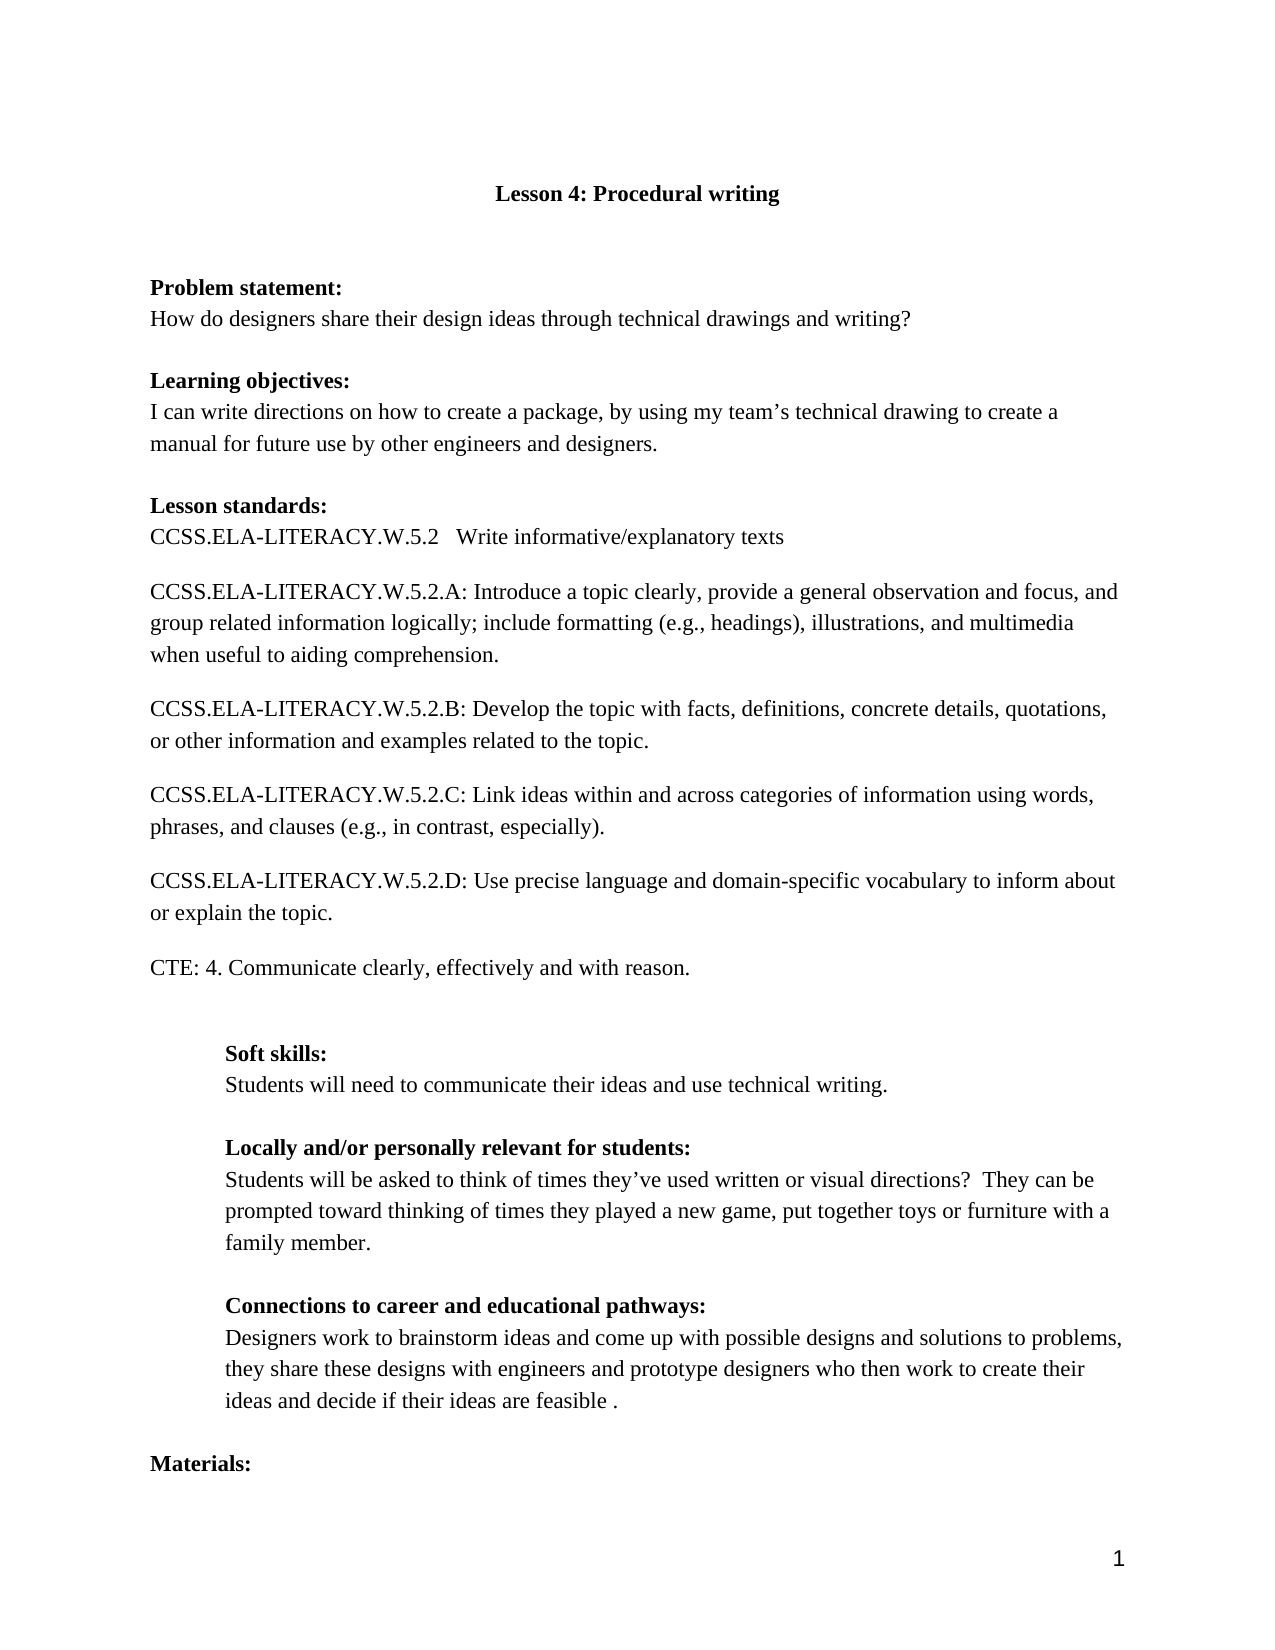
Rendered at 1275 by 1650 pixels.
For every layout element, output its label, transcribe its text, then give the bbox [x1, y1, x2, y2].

text How do designers share their design ideas through technical drawings and writing? [150, 305, 1125, 331]
text CCSS.ELA-LITERACY.W.5.2.A: Introduce a topic clearly, provide a general observation and focus, and group related information logically; include formatting (e.g., headings), illustrations, and multimedia when useful to aiding comprehension. [150, 578, 1125, 667]
text Lesson standards: [150, 492, 1125, 518]
text Soft skills: [225, 1039, 1125, 1066]
text Connections to career and educational pathways: [225, 1292, 1125, 1318]
text Materials: [150, 1450, 1125, 1476]
text CTE: 4. Communicate clearly, effectively and with reason. [150, 953, 1125, 980]
text CCSS.ELA-LITERACY.W.5.2 Write informative/explanatory texts [150, 523, 1125, 550]
text Students will be asked to think of times they’ve used written or visual directions? They can be prompted toward thinking of times they played a new game, put together toys or furniture with a family member. [225, 1166, 1125, 1255]
text Learning objectives: [150, 367, 1125, 393]
text Designers work to brainstorm ideas and come up with possible designs and solutions to problems, they share these designs with engineers and prototype designers who then work to create their ideas and decide if their ideas are feasible . [225, 1324, 1125, 1413]
text Lesson 4: Procedural writing [150, 180, 1125, 207]
text CCSS.ELA-LITERACY.W.5.2.C: Link ideas within and across categories of information using words, phrases, and clauses (e.g., in contrast, especially). [150, 781, 1125, 839]
text Students will need to communicate their ideas and use technical writing. [225, 1071, 1125, 1097]
text CCSS.ELA-LITERACY.W.5.2.B: Develop the topic with facts, definitions, concrete details, quotations, or other information and examples related to the topic. [150, 695, 1125, 753]
text Locally and/or personally relevant for students: [225, 1134, 1125, 1161]
text I can write directions on how to create a package, by using my team’s technical drawing to create a manual for future use by other engineers and designers. [150, 398, 1125, 456]
text CCSS.ELA-LITERACY.W.5.2.D: Use precise language and domain-specific vocabulary to inform about or explain the topic. [150, 867, 1125, 925]
text Problem statement: [150, 273, 1125, 300]
